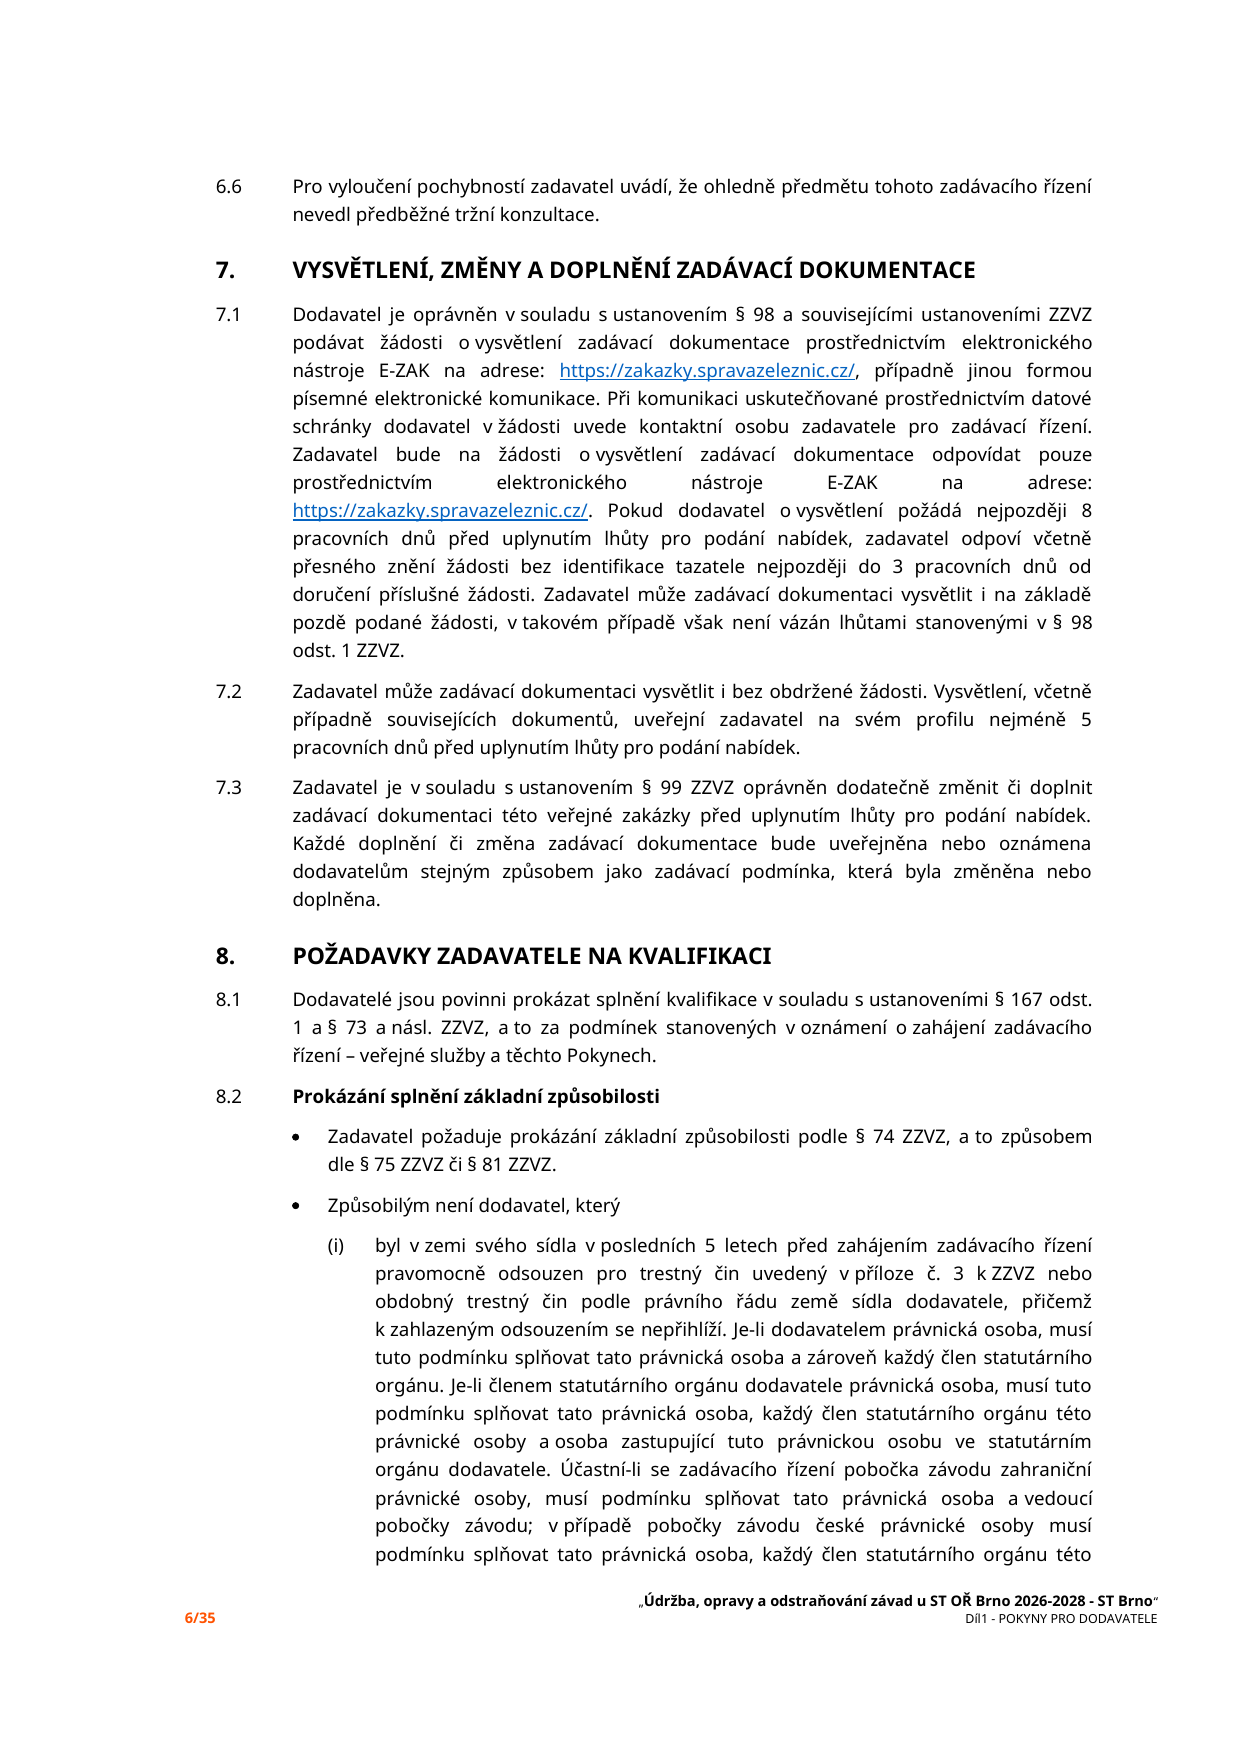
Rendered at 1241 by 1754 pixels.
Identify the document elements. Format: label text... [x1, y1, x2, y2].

text Zadavatel může zadávací dokumentaci vysvětlit i bez obdržené žádosti. Vysvětlení, včetně případně souvisejících dokumentů, uveřejní zadavatel na svém profilu nejméně 5 pracovních dnů před uplynutím lhůty pro podání nabídek. [216, 678, 1093, 759]
text VYSVĚTLENÍ, ZMĚNY A DOPLNĚNÍ ZADÁVACÍ DOKUMENTACE [216, 254, 1093, 286]
text Pro vyloučení pochybností zadavatel uvádí, že ohledně předmětu tohoto zadávacího řízení nevedl předběžné tržní konzultace. [216, 173, 1093, 227]
text Způsobilým není dodavatel, který [292, 1192, 1093, 1218]
text POŽADAVKY ZADAVATELE NA KVALIFIKACI [216, 939, 1093, 971]
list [328, 1233, 1093, 1566]
text Prokázání splnění základní způsobilosti [216, 1083, 1093, 1108]
text Dodavatelé jsou povinni prokázat splnění kvalifikace v souladu s ustanoveními § 167 odst. 1 a § 73 a násl. ZZVZ, a to za podmínek stanovených v oznámení o zahájení zadávacího řízení – veřejné služby a těchto Pokynech. [216, 986, 1093, 1068]
text Dodavatel je oprávněn v souladu s ustanovením § 98 a souvisejícími ustanoveními ZZVZ podávat žádosti o vysvětlení zadávací dokumentace prostřednictvím elektronického nástroje E-ZAK na adrese: https://zakazky.spravazeleznic.cz/, případně jinou formou písemné elektronické komunikace. Při komunikaci uskutečňované prostřednictvím datové schránky dodavatel v žádosti uvede kontaktní osobu zadavatele pro zadávací řízení. Zadavatel bude na žádosti o vysvětlení zadávací dokumentace odpovídat pouze prostřednictvím elektronického nástroje E-ZAK na adrese: https://zakazky.spravazeleznic.cz/. Pokud dodavatel o vysvětlení požádá nejpozději 8 pracovních dnů před uplynutím lhůty pro podání nabídek, zadavatel odpoví včetně přesného znění žádosti bez identifikace tazatele nejpozději do 3 pracovních dnů od doručení příslušné žádosti. Zadavatel může zadávací dokumentaci vysvětlit i na základě pozdě podané žádosti, v takovém případě však není vázán lhůtami stanovenými v § 98 odst. 1 ZZVZ. [216, 301, 1093, 663]
text Zadavatel je v souladu s ustanovením § 99 ZZVZ oprávněn dodatečně změnit či doplnit zadávací dokumentaci této veřejné zakázky před uplynutím lhůty pro podání nabídek. Každé doplnění či změna zadávací dokumentace bude uveřejněna nebo oznámena dodavatelům stejným způsobem jako zadávací podmínka, která byla změněna nebo doplněna. [216, 774, 1093, 912]
text Zadavatel požaduje prokázání základní způsobilosti podle § 74 ZZVZ, a to způsobem dle § 75 ZZVZ či § 81 ZZVZ. [292, 1123, 1093, 1177]
